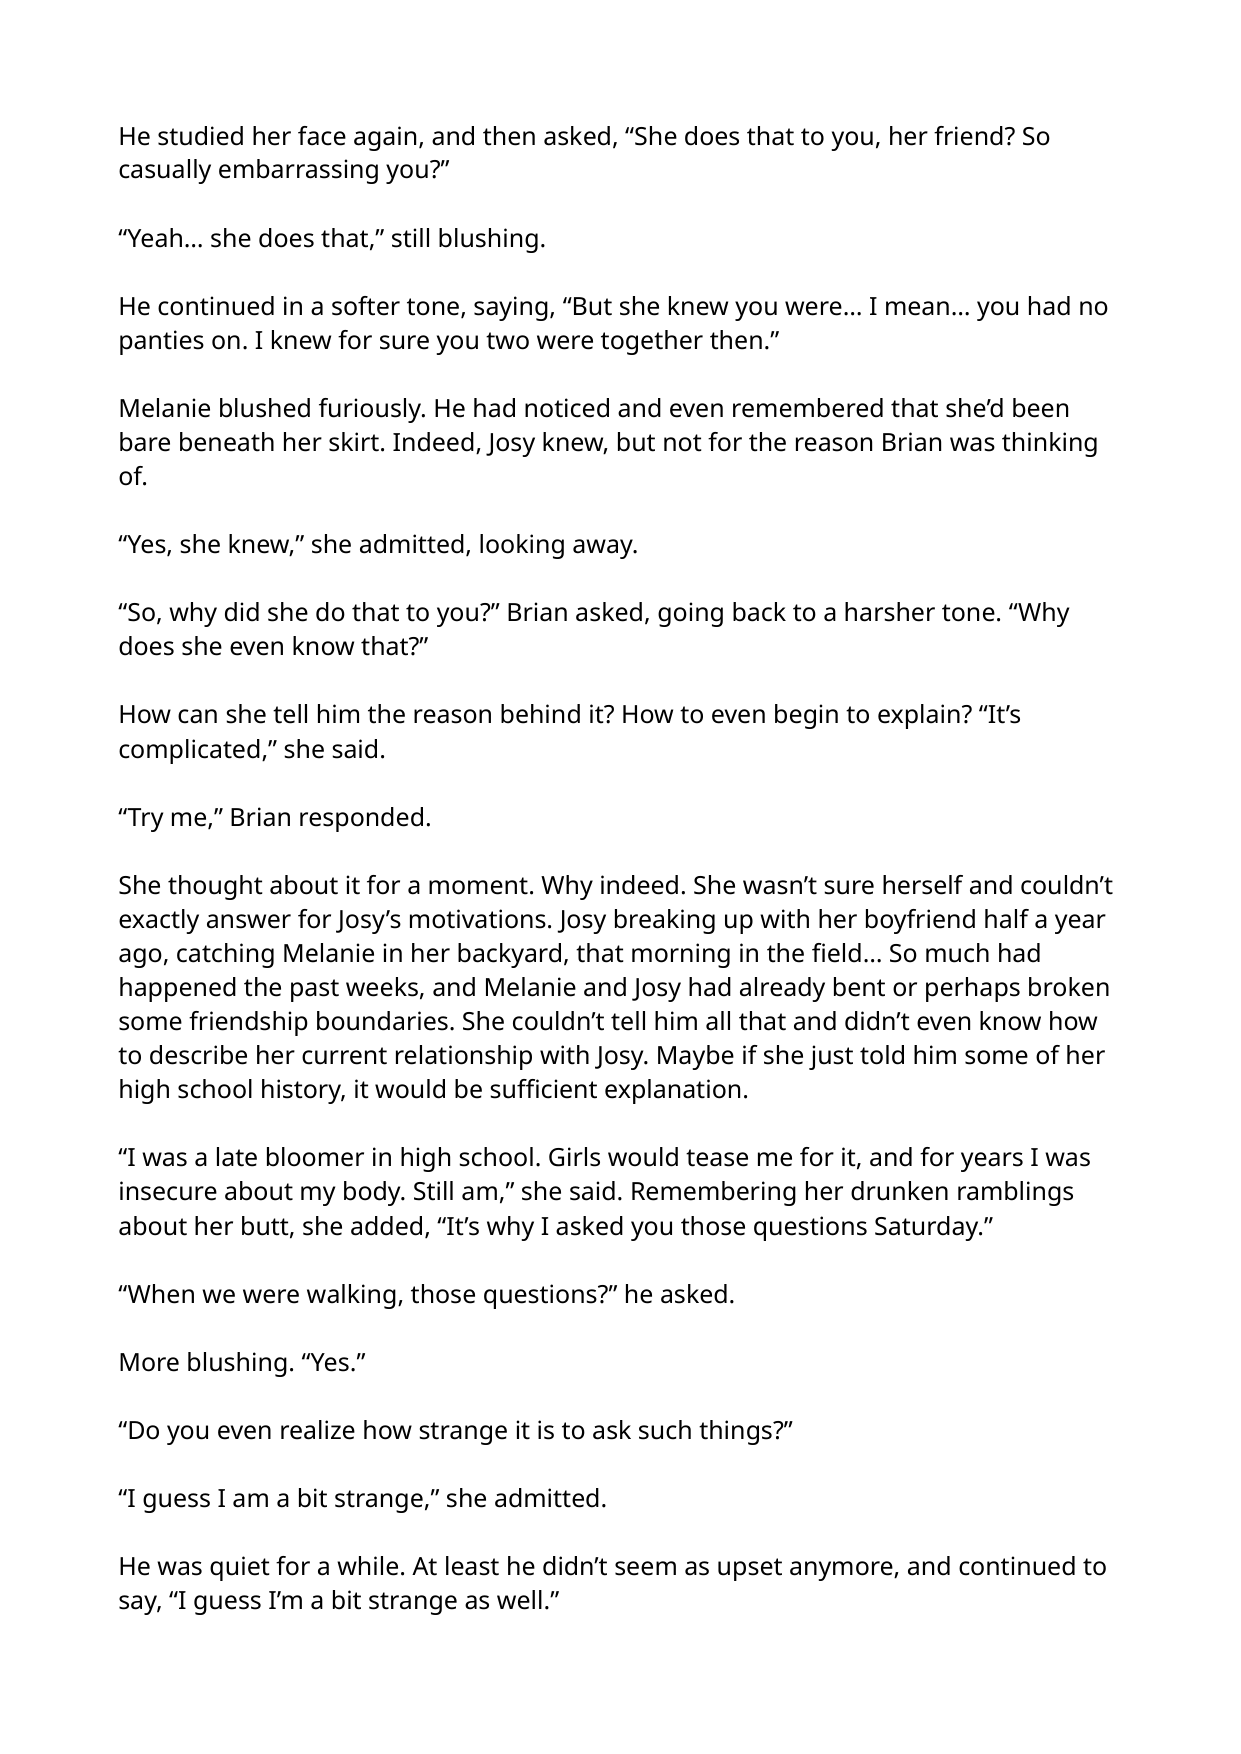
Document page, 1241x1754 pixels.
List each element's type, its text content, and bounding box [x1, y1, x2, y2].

text “Yeah… she does that,” still blushing. [118, 220, 1122, 254]
text More blushing. “Yes.” [118, 1344, 1122, 1378]
text “I was a late bloomer in high school. Girls would tease me for it, and for years I was insecure about my body. Still am,” she said. Remembering her drunken ramblings about her butt, she added, “It’s why I asked you those questions Saturday.” [118, 1140, 1122, 1242]
text She thought about it for a moment. Why indeed. She wasn’t sure herself and couldn’t exactly answer for Josy’s motivations. Josy breaking up with her boyfriend half a year ago, catching Melanie in her backyard, that morning in the field… So much had happened the past weeks, and Melanie and Josy had already bent or perhaps broken some friendship boundaries. She couldn’t tell him all that and didn’t even know how to describe her current relationship with Josy. Maybe if she just told him some of her high school history, it would be sufficient explanation. [118, 867, 1122, 1106]
text “Yes, she knew,” she admitted, looking away. [118, 527, 1122, 561]
text “When we were walking, those questions?” he asked. [118, 1276, 1122, 1310]
text “Try me,” Brian responded. [118, 799, 1122, 833]
text He was quiet for a while. At least he didn’t seem as upset anymore, and continued to say, “I guess I’m a bit strange as well.” [118, 1549, 1122, 1617]
text Melanie blushed furiously. He had noticed and even remembered that she’d been bare beneath her skirt. Indeed, Josy knew, but not for the reason Brian was thinking of. [118, 391, 1122, 493]
text How can she tell him the reason behind it? How to even begin to explain? “It’s complicated,” she said. [118, 697, 1122, 765]
text “I guess I am a bit strange,” she admitted. [118, 1481, 1122, 1515]
text He continued in a softer tone, saying, “But she knew you were… I mean… you had no panties on. I knew for sure you two were together then.” [118, 288, 1122, 357]
text “So, why did she do that to you?” Brian asked, going back to a harsher tone. “Why does she even know that?” [118, 595, 1122, 663]
text He studied her face again, and then asked, “She does that to you, her friend? So casually embarrassing you?” [118, 118, 1122, 186]
text “Do you even realize how strange it is to ask such things?” [118, 1412, 1122, 1447]
